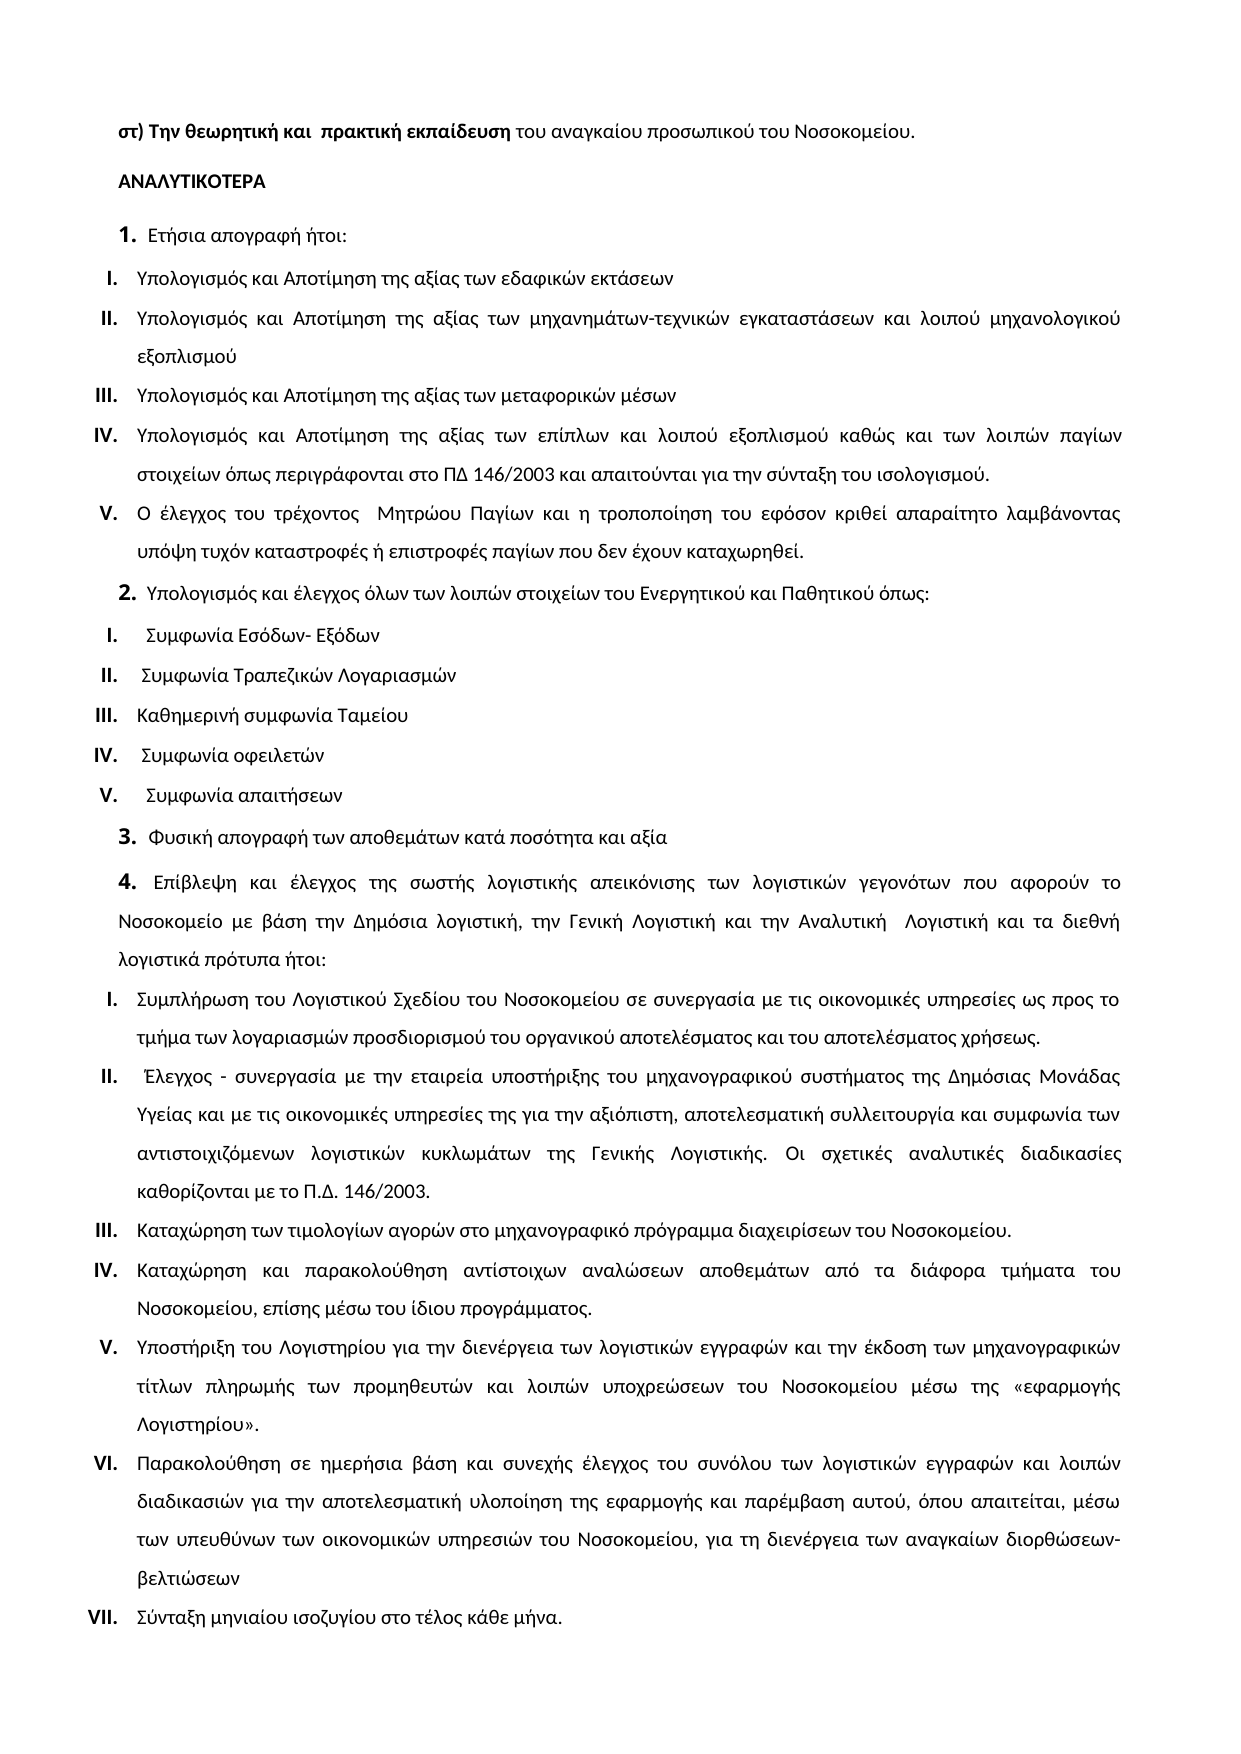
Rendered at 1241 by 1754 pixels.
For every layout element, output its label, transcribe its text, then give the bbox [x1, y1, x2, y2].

list Παρακολούθηση σε ημερήσια βάση και συνεχής έλεγχος του συνόλου των λογιστικών εγγραφών και λοιπών διαδικασιών για την αποτελεσματική υλοποίηση της εφαρμογής και παρέμβαση αυτού, όπου απαιτείται, μέσω των υπευθύνων των οικονομικών υπηρεσιών του Νοσοκομείου, για τη διενέργεια των αναγκαίων διορθώσεων-βελτιώσεων [118, 1449, 1122, 1590]
list Υποστήριξη του Λογιστηρίου για την διενέργεια των λογιστικών εγγραφών και την έκδοση των μηχανογραφικών τίτλων πληρωμής των προμηθευτών και λοιπών υποχρεώσεων του Νοσοκομείου μέσω της «εφαρμογής Λογιστηρίου». [118, 1333, 1122, 1436]
list Καταχώρηση των τιμολογίων αγορών στο μηχανογραφικό πρόγραμμα διαχειρίσεων του Νοσοκομείου. [118, 1216, 1122, 1243]
list Συμφωνία Εσόδων- Εξόδων [118, 621, 1122, 648]
list Υπολογισμός και Αποτίμηση της αξίας των επίπλων και λοιπού εξοπλισμού καθώς και των λοιπών παγίων στοιχείων όπως περιγράφονται στο ΠΔ 146/2003 και απαιτούνται για την σύνταξη του ισολογισμού. [118, 422, 1122, 486]
text ΑΝΑΛΥΤΙΚΟΤΕΡΑ [118, 169, 1122, 194]
list Ετήσια απογραφή ήτοι: [118, 219, 1122, 249]
list Φυσική απογραφή των αποθεμάτων κατά ποσότητα και αξία [118, 821, 1122, 851]
list Ο έλεγχος του τρέχοντος Μητρώου Παγίων και η τροποποίηση του εφόσον κριθεί απαραίτητο λαμβάνοντας υπόψη τυχόν καταστροφές ή επιστροφές παγίων που δεν έχουν καταχωρηθεί. [118, 499, 1122, 564]
text στ) Την θεωρητική και πρακτική εκπαίδευση του αναγκαίου προσωπικού του Νοσοκομείου. [118, 118, 1122, 143]
list Σύνταξη μηνιαίου ισοζυγίου στο τέλος κάθε μήνα. [118, 1603, 1122, 1629]
list Συμπλήρωση του Λογιστικού Σχεδίου του Νοσοκομείου σε συνεργασία με τις οικονομικές υπηρεσίες ως προς το τμήμα των λογαριασμών προσδιορισμού του οργανικού αποτελέσματος και του αποτελέσματος χρήσεως. [118, 985, 1122, 1049]
list Καθημερινή συμφωνία Ταμείου [118, 701, 1122, 728]
list Επίβλεψη και έλεγχος της σωστής λογιστικής απεικόνισης των λογιστικών γεγονότων που αφορούν το Νοσοκομείο με βάση την Δημόσια λογιστική, την Γενική Λογιστική και την Αναλυτική Λογιστική και τα διεθνή λογιστικά πρότυπα ήτοι: [118, 866, 1122, 972]
list Υπολογισμός και Αποτίμηση της αξίας των μεταφορικών μέσων [118, 382, 1122, 408]
list Συμφωνία Τραπεζικών Λογαριασμών [118, 661, 1122, 688]
list Υπολογισμός και Αποτίμηση της αξίας των μηχανημάτων-τεχνικών εγκαταστάσεων και λοιπού μηχανολογικού εξοπλισμού [118, 304, 1122, 369]
list Συμφωνία απαιτήσεων [118, 781, 1122, 808]
list Καταχώρηση και παρακολούθηση αντίστοιχων αναλώσεων αποθεμάτων από τα διάφορα τμήματα του Νοσοκομείου, επίσης μέσω του ίδιου προγράμματος. [118, 1256, 1122, 1321]
list Υπολογισμός και Αποτίμηση της αξίας των εδαφικών εκτάσεων [118, 264, 1122, 291]
list Υπολογισμός και έλεγχος όλων των λοιπών στοιχείων του Ενεργητικού και Παθητικού όπως: [118, 577, 1122, 606]
list Έλεγχος - συνεργασία με την εταιρεία υποστήριξης του μηχανογραφικού συστήματος της Δημόσιας Μονάδας Υγείας και με τις οικονομικές υπηρεσίες της για την αξιόπιστη, αποτελεσματική συλλειτουργία και συμφωνία των αντιστοιχιζόμενων λογιστικών κυκλωμάτων της Γενικής Λογιστικής. Οι σχετικές αναλυτικές διαδικασίες καθορίζονται με το Π.Δ. 146/2003. [118, 1062, 1122, 1203]
list Συμφωνία οφειλετών [118, 741, 1122, 768]
